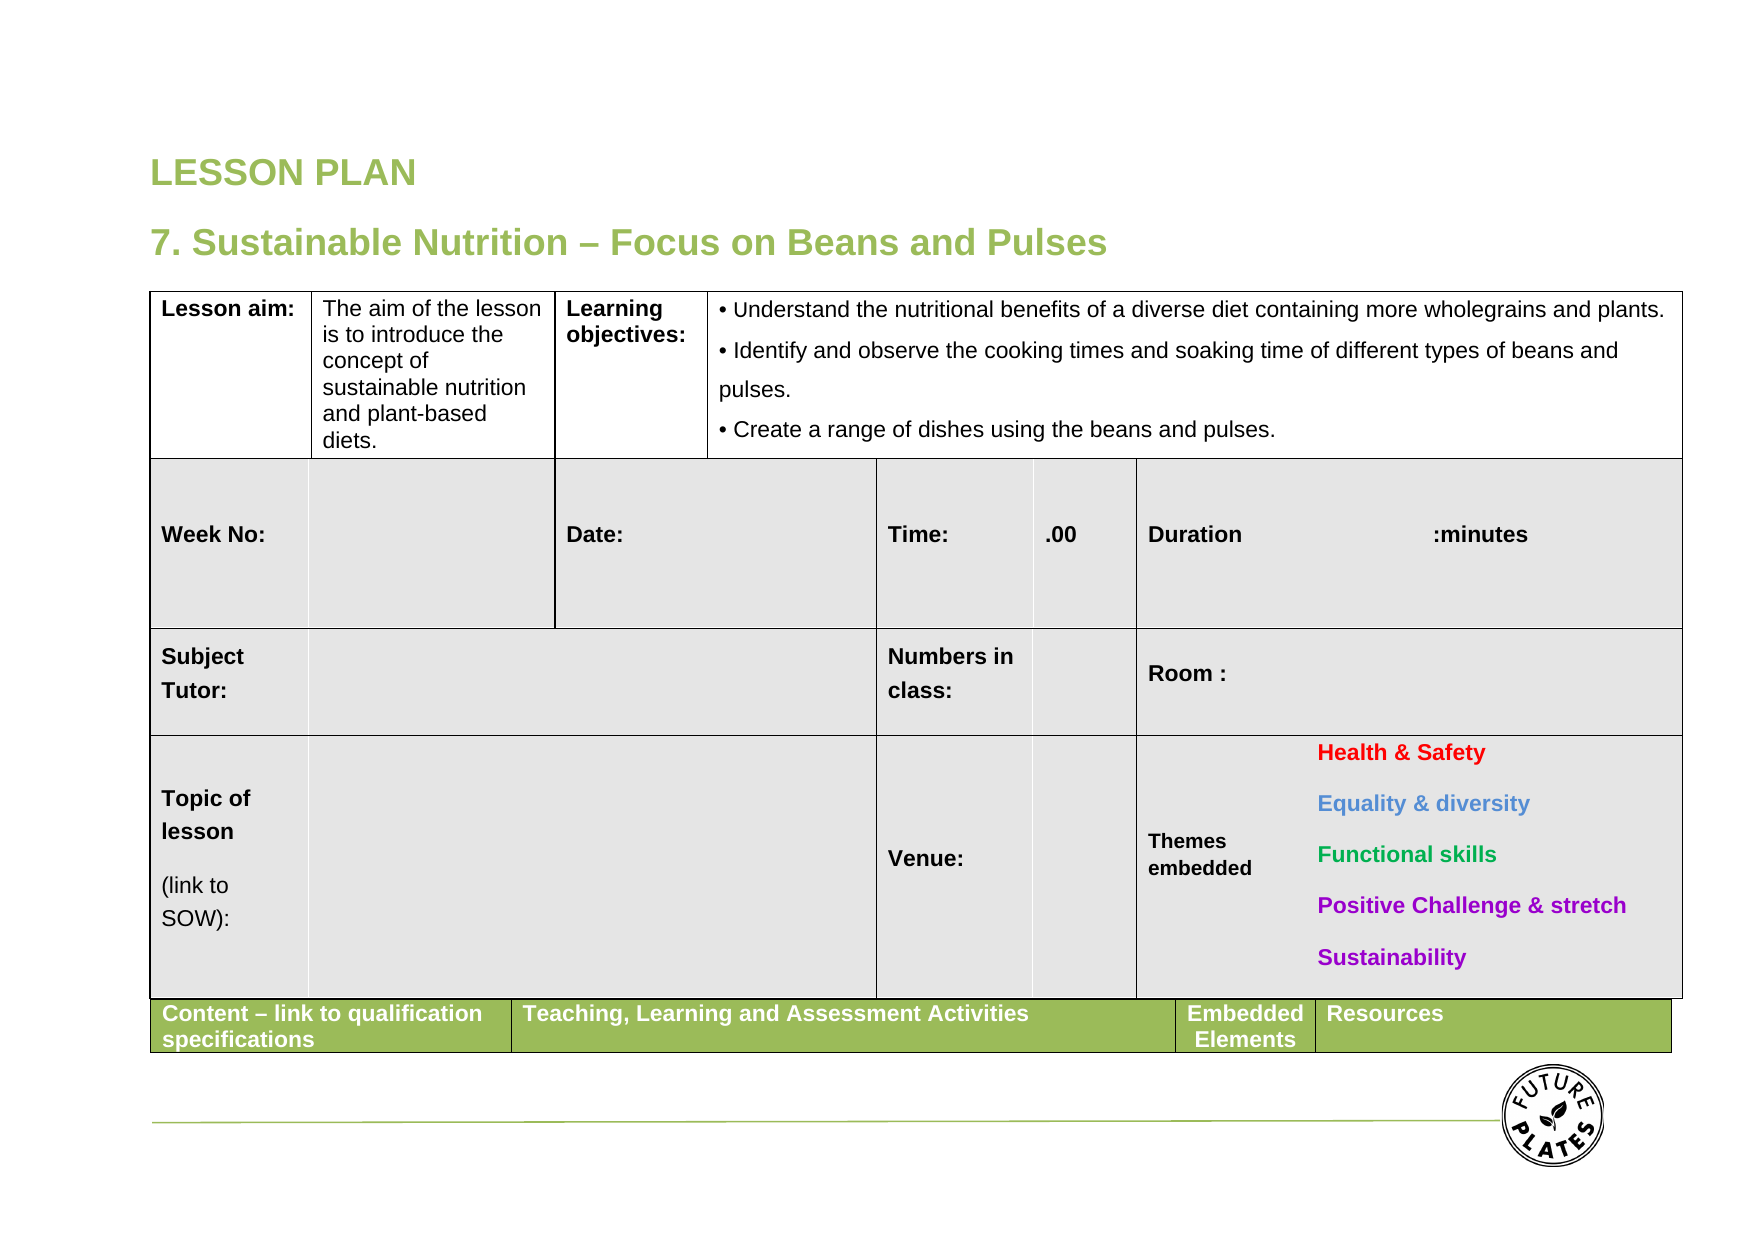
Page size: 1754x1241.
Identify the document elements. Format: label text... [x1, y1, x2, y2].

table_header • Understand the nutritional benefits of a diverse diet containing more wholegrains and plants. • Identify and observe the cooking times and soaking time of different types of beans and pulses. • Create a range of dishes using the beans and pulses. [708, 292, 1682, 458]
table_cell Numbers in class: [877, 629, 1032, 735]
table_header Teaching, Learning and Assessment Activities [512, 1000, 1175, 1052]
table_cell [1269, 629, 1682, 735]
table_cell Week No: [151, 459, 308, 627]
table_header Resources [1316, 1000, 1671, 1052]
text 7. Sustainable Nutrition – Focus on Beans and Pulses [150, 220, 1604, 263]
table_header Content – link to qualification specifications [151, 1000, 511, 1052]
table_cell [1033, 629, 1136, 735]
picture [1501, 1064, 1604, 1167]
table_cell Themes embedded [1137, 736, 1269, 997]
table_cell Topic of lesson (link to SOW): [151, 736, 308, 997]
table_cell Venue: [877, 736, 1032, 997]
text LESSON PLAN [150, 150, 1604, 193]
table_cell Room : [1137, 629, 1269, 735]
table_header Lesson aim: [151, 292, 311, 458]
table_cell [309, 629, 876, 735]
table_cell .00 [1034, 459, 1136, 627]
table_cell :minutes [1269, 459, 1682, 627]
table_header Learning objectives: [556, 292, 707, 458]
table_cell Health & Safety Equality & diversity Functional skills Positive Challenge & stretch Sustainability [1269, 736, 1682, 997]
table_cell Time: [877, 459, 1033, 627]
table_cell Duration [1137, 459, 1269, 627]
table_header Embedded Elements [1176, 1000, 1315, 1052]
table_cell [1033, 736, 1136, 997]
table_cell Date: [556, 459, 876, 627]
table_cell [309, 736, 876, 997]
table_header The aim of the lesson is to introduce the concept of sustainable nutrition and plant-based diets. [312, 292, 554, 458]
table_cell Subject Tutor: [151, 629, 308, 735]
table_cell [309, 459, 554, 627]
